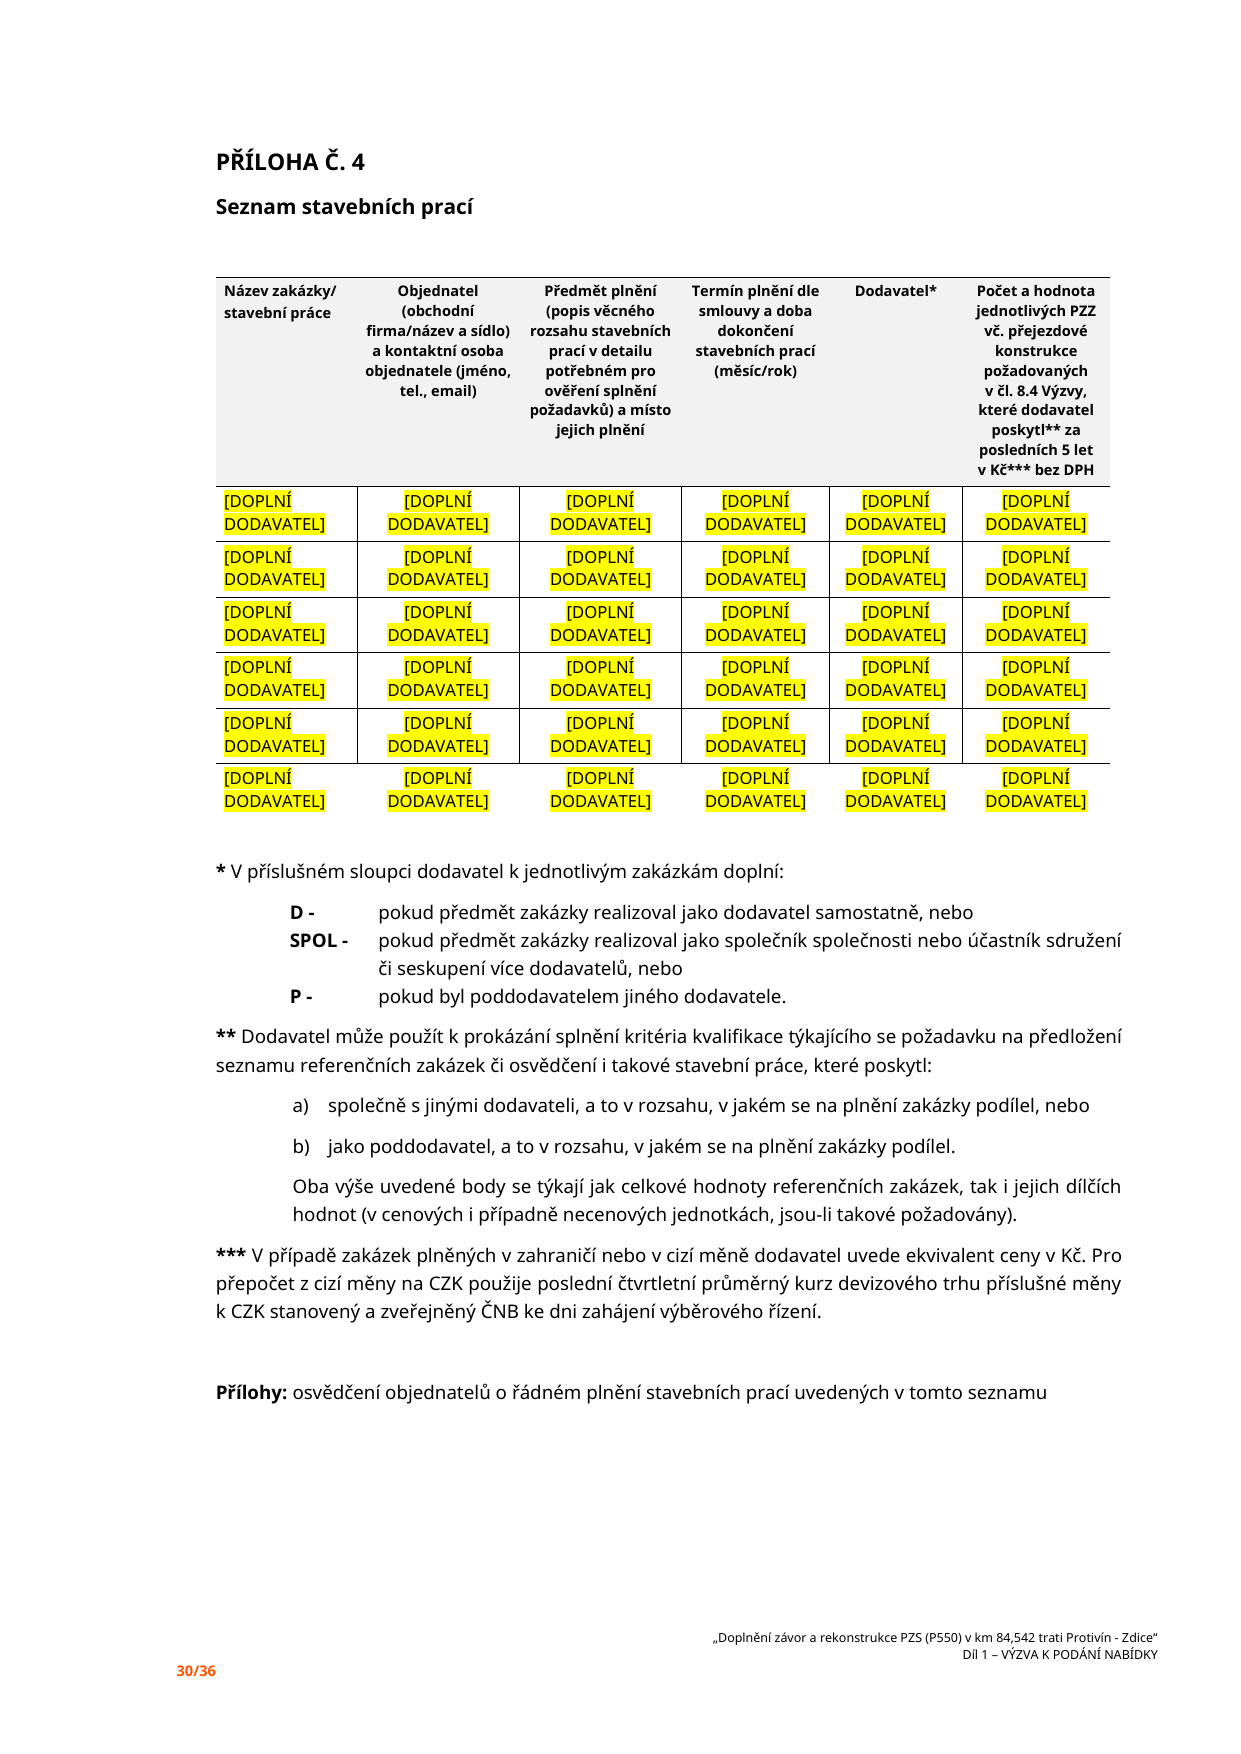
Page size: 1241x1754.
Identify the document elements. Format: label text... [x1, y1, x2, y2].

text D - pokud předmět zakázky realizoval jako dodavatel samostatně, nebo [289, 899, 1122, 925]
table_cell [DOPLNÍ DODAVATEL] [830, 598, 962, 652]
text SPOL - pokud předmět zakázky realizoval jako společník společnosti nebo účastník sdružení či seskupení více dodavatelů, nebo [289, 927, 1122, 981]
text P - pokud byl poddodavatelem jiného dodavatele. [289, 983, 1122, 1009]
text Seznam stavebních prací [216, 192, 1122, 221]
table_cell [DOPLNÍ DODAVATEL] [963, 542, 1110, 597]
table_cell [DOPLNÍ DODAVATEL] [682, 709, 829, 763]
text Přílohy: osvědčení objednatelů o řádném plnění stavebních prací uvedených v tomto seznamu [216, 1379, 1122, 1404]
table_header Termín plnění dle smlouvy a doba dokončení stavebních prací (měsíc/rok) [682, 278, 829, 486]
table_cell [DOPLNÍ DODAVATEL] [520, 487, 681, 541]
table_header Název zakázky/ stavební práce [216, 278, 357, 486]
table_cell [DOPLNÍ DODAVATEL] [216, 542, 357, 597]
text *** V případě zakázek plněných v zahraničí nebo v cizí měně dodavatel uvede ekvivalent ceny v Kč. Pro přepočet z cizí měny na CZK použije poslední čtvrtletní průměrný kurz devizového trhu příslušné měny k CZK stanovený a zveřejněný ČNB ke dni zahájení výběrového řízení. [216, 1242, 1122, 1323]
table_cell [DOPLNÍ DODAVATEL] [682, 764, 829, 818]
table_cell [DOPLNÍ DODAVATEL] [829, 764, 962, 818]
text jako poddodavatel, a to v rozsahu, v jakém se na plnění zakázky podílel. [292, 1133, 1122, 1158]
table_cell [DOPLNÍ DODAVATEL] [520, 598, 681, 652]
table_header Objednatel (obchodní firma/název a sídlo) a kontaktní osoba objednatele (jméno, tel., email) [357, 278, 519, 486]
table_cell [DOPLNÍ DODAVATEL] [358, 653, 519, 707]
table_cell [DOPLNÍ DODAVATEL] [830, 487, 962, 541]
text * V příslušném sloupci dodavatel k jednotlivým zakázkám doplní: [216, 859, 1122, 884]
table_cell [DOPLNÍ DODAVATEL] [216, 764, 357, 818]
table_cell [DOPLNÍ DODAVATEL] [963, 653, 1110, 707]
table_cell [DOPLNÍ DODAVATEL] [682, 542, 829, 597]
table_cell [DOPLNÍ DODAVATEL] [963, 487, 1110, 541]
table_cell [DOPLNÍ DODAVATEL] [963, 598, 1110, 652]
table_cell [DOPLNÍ DODAVATEL] [520, 709, 681, 763]
table_cell [DOPLNÍ DODAVATEL] [358, 487, 519, 541]
table_cell [DOPLNÍ DODAVATEL] [358, 542, 519, 597]
table_header Počet a hodnota jednotlivých PZZ vč. přejezdové konstrukce požadovaných v čl. 8.4 Výzvy, které dodavatel poskytl** za posledních 5 let v Kč*** bez DPH [962, 278, 1110, 486]
table_cell [DOPLNÍ DODAVATEL] [520, 542, 681, 597]
text ** Dodavatel může použít k prokázání splnění kritéria kvalifikace týkajícího se požadavku na předložení seznamu referenčních zakázek či osvědčení i takové stavební práce, které poskytl: [216, 1024, 1122, 1077]
table_cell [DOPLNÍ DODAVATEL] [682, 487, 829, 541]
table_cell [DOPLNÍ DODAVATEL] [830, 542, 962, 597]
table_cell [DOPLNÍ DODAVATEL] [216, 709, 357, 763]
table_cell [DOPLNÍ DODAVATEL] [520, 653, 681, 707]
table_cell [DOPLNÍ DODAVATEL] [357, 764, 519, 818]
list Oba výše uvedené body se týkají jak celkové hodnoty referenčních zakázek, tak i jejich dílčích hodnot (v cenových i případně necenových jednotkách, jsou-li takové požadovány). [292, 1173, 1122, 1227]
table_cell [DOPLNÍ DODAVATEL] [830, 653, 962, 707]
list společně s jinými dodavateli, a to v rozsahu, v jakém se na plnění zakázky podílel, nebo [292, 1092, 1122, 1118]
table_cell [DOPLNÍ DODAVATEL] [682, 653, 829, 707]
table_header Dodavatel* [829, 278, 962, 486]
text Příloha č. 4 [216, 146, 1122, 177]
table_cell [DOPLNÍ DODAVATEL] [358, 598, 519, 652]
table_cell [DOPLNÍ DODAVATEL] [358, 709, 519, 763]
table_cell [DOPLNÍ DODAVATEL] [962, 764, 1110, 818]
table_cell [DOPLNÍ DODAVATEL] [682, 598, 829, 652]
table_cell [DOPLNÍ DODAVATEL] [963, 709, 1110, 763]
table_cell [DOPLNÍ DODAVATEL] [216, 598, 357, 652]
table_cell [DOPLNÍ DODAVATEL] [519, 764, 682, 818]
table_cell [DOPLNÍ DODAVATEL] [830, 709, 962, 763]
table_header Předmět plnění (popis věcného rozsahu stavebních prací v detailu potřebném pro ověření splnění požadavků) a místo jejich plnění [519, 278, 682, 486]
table_cell [DOPLNÍ DODAVATEL] [216, 653, 357, 707]
table_cell [DOPLNÍ DODAVATEL] [216, 487, 357, 541]
